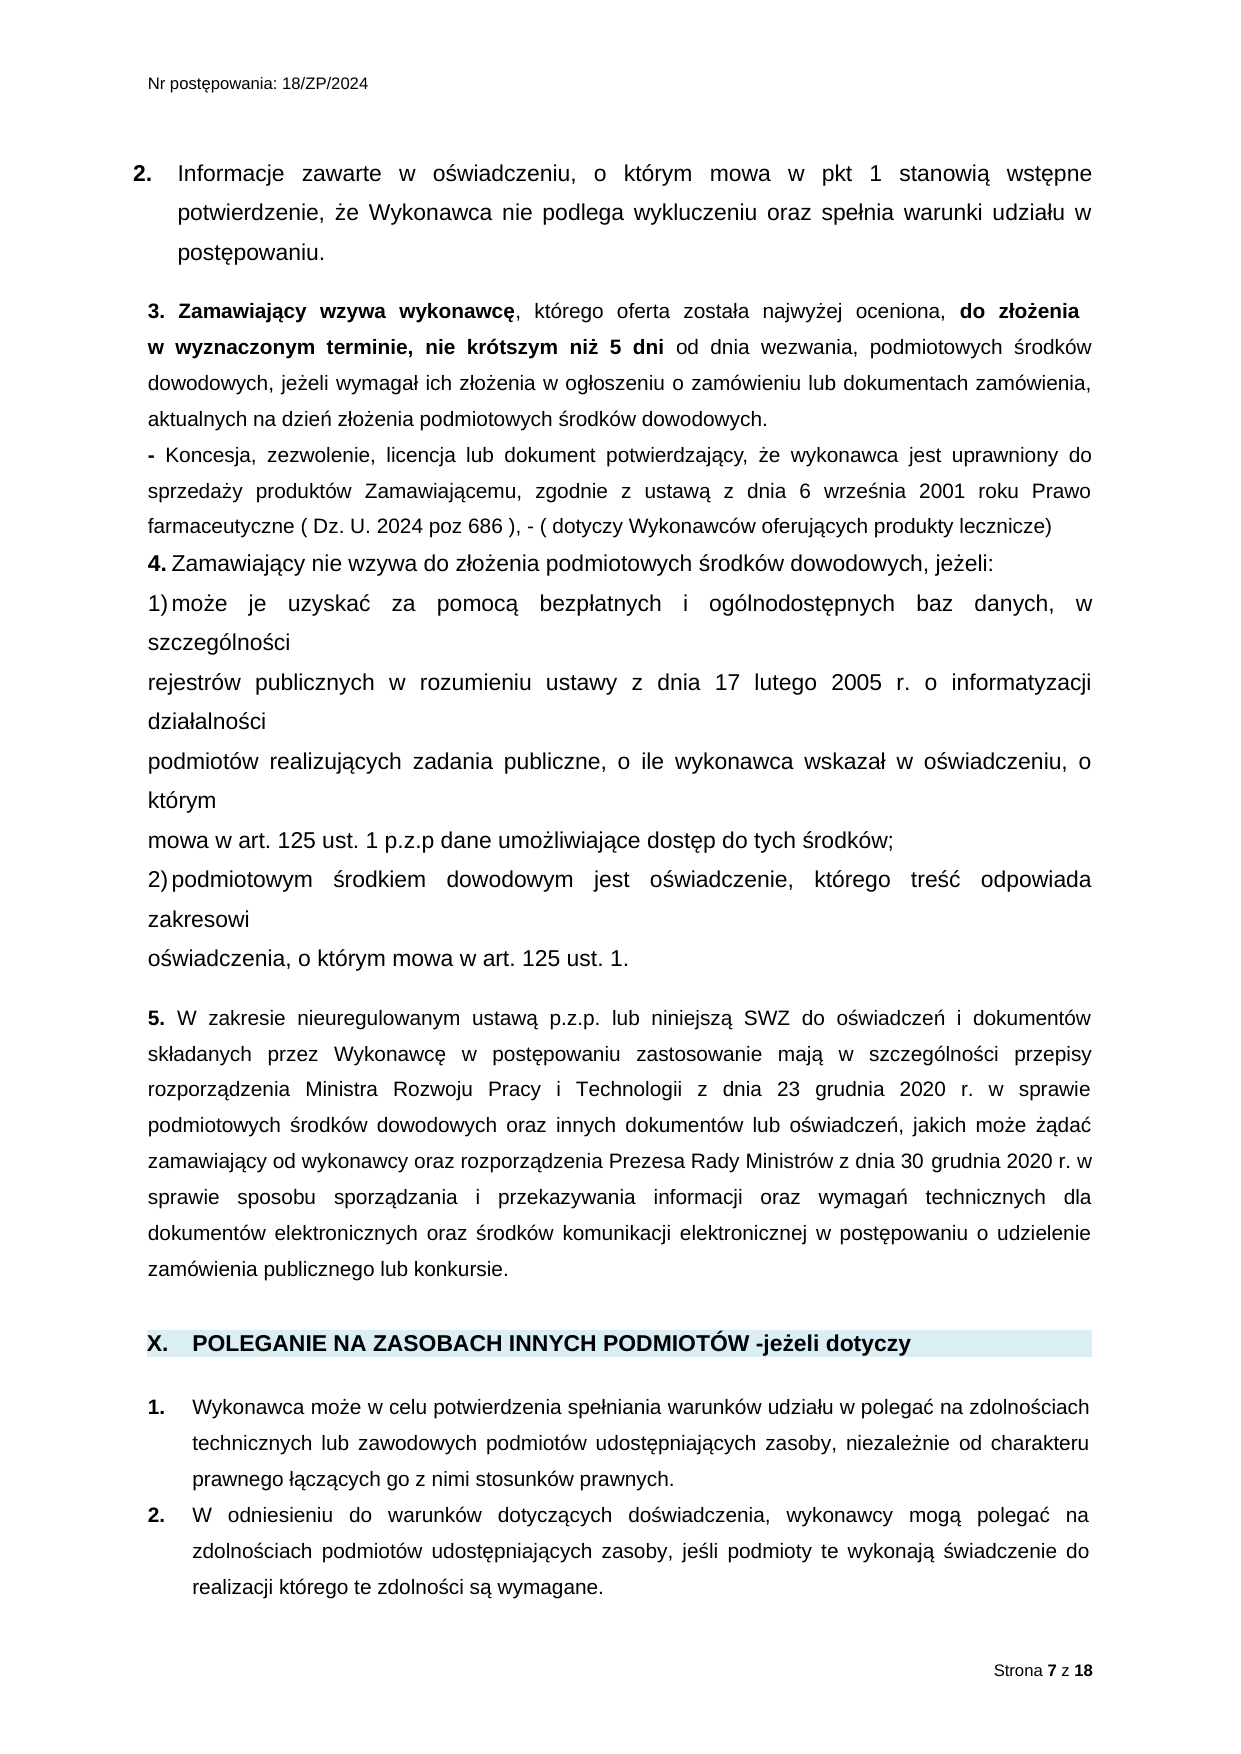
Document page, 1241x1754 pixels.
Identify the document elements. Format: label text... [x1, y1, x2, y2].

list W odniesieniu do warunków dotyczących doświadczenia, wykonawcy mogą polegać na zdolnościach podmiotów udostępniających zasoby, jeśli podmioty te wykonają świadczenie do realizacji którego te zdolności są wymagane. [148, 1503, 1090, 1598]
list podmiotów realizujących zadania publiczne, o ile wykonawca wskazał w oświadczeniu, o którym [148, 748, 1092, 813]
list rejestrów publicznych w rozumieniu ustawy z dnia 17 lutego 2005 r. o informatyzacji działalności [148, 669, 1092, 734]
list 4. Zamawiający nie wzywa do złożenia podmiotowych środków dowodowych, jeżeli: [148, 550, 1092, 577]
list oświadczenia, o którym mowa w art. 125 ust. 1. [148, 945, 1092, 971]
text 5. W zakresie nieuregulowanym ustawą p.z.p. lub niniejszą SWZ do oświadczeń i dokumentów składanych przez Wykonawcę w postępowaniu zastosowanie mają w szczególności przepisy rozporządzenia Ministra Rozwoju Pracy i Technologii z dnia 23 grudnia 2020 r. w sprawie podmiotowych środków dowodowych oraz innych dokumentów lub oświadczeń, jakich może żądać zamawiający od wykonawcy oraz rozporządzenia Prezesa Rady Ministrów z dnia 30 grudnia 2020 r. w sprawie sposobu sporządzania i przekazywania informacji oraz wymagań technicznych dla dokumentów elektronicznych oraz środków komunikacji elektronicznej w postępowaniu o udzielenie zamówienia publicznego lub konkursie. [148, 1005, 1092, 1281]
list mowa w art. 125 ust. 1 p.z.p dane umożliwiające dostęp do tych środków; [148, 827, 1092, 853]
list Informacje zawarte w oświadczeniu, o którym mowa w pkt 1 stanowią wstępne potwierdzenie, że Wykonawca nie podlega wykluczeniu oraz spełnia warunki udziału w postępowaniu. [133, 159, 1092, 265]
list 1) może je uzyskać za pomocą bezpłatnych i ogólnodostępnych baz danych, w szczególności [148, 590, 1092, 656]
text - Koncesja, zezwolenie, licencja lub dokument potwierdzający, że wykonawca jest uprawniony do sprzedaży produktów Zamawiającemu, zgodnie z ustawą z dnia 6 września 2001 roku Prawo farmaceutyczne ( Dz. U. 2024 poz 686 ), - ( dotyczy Wykonawców oferujących produkty lecznicze) [148, 442, 1092, 538]
list POLEGANIE NA ZASOBACH INNYCH PODMIOTÓW -jeżeli dotyczy [147, 1330, 1092, 1357]
list 2) podmiotowym środkiem dowodowym jest oświadczenie, którego treść odpowiada zakresowi [148, 866, 1092, 932]
list Wykonawca może w celu potwierdzenia spełniania warunków udziału w polegać na zdolnościach technicznych lub zawodowych podmiotów udostępniających zasoby, niezależnie od charakteru prawnego łączących go z nimi stosunków prawnych. [148, 1395, 1090, 1491]
text 3. Zamawiający wzywa wykonawcę, którego oferta została najwyżej oceniona, do złożenia w wyznaczonym terminie, nie krótszym niż 5 dni od dnia wezwania, podmiotowych środków dowodowych, jeżeli wymagał ich złożenia w ogłoszeniu o zamówieniu lub dokumentach zamówienia, aktualnych na dzień złożenia podmiotowych środków dowodowych. [148, 299, 1092, 431]
